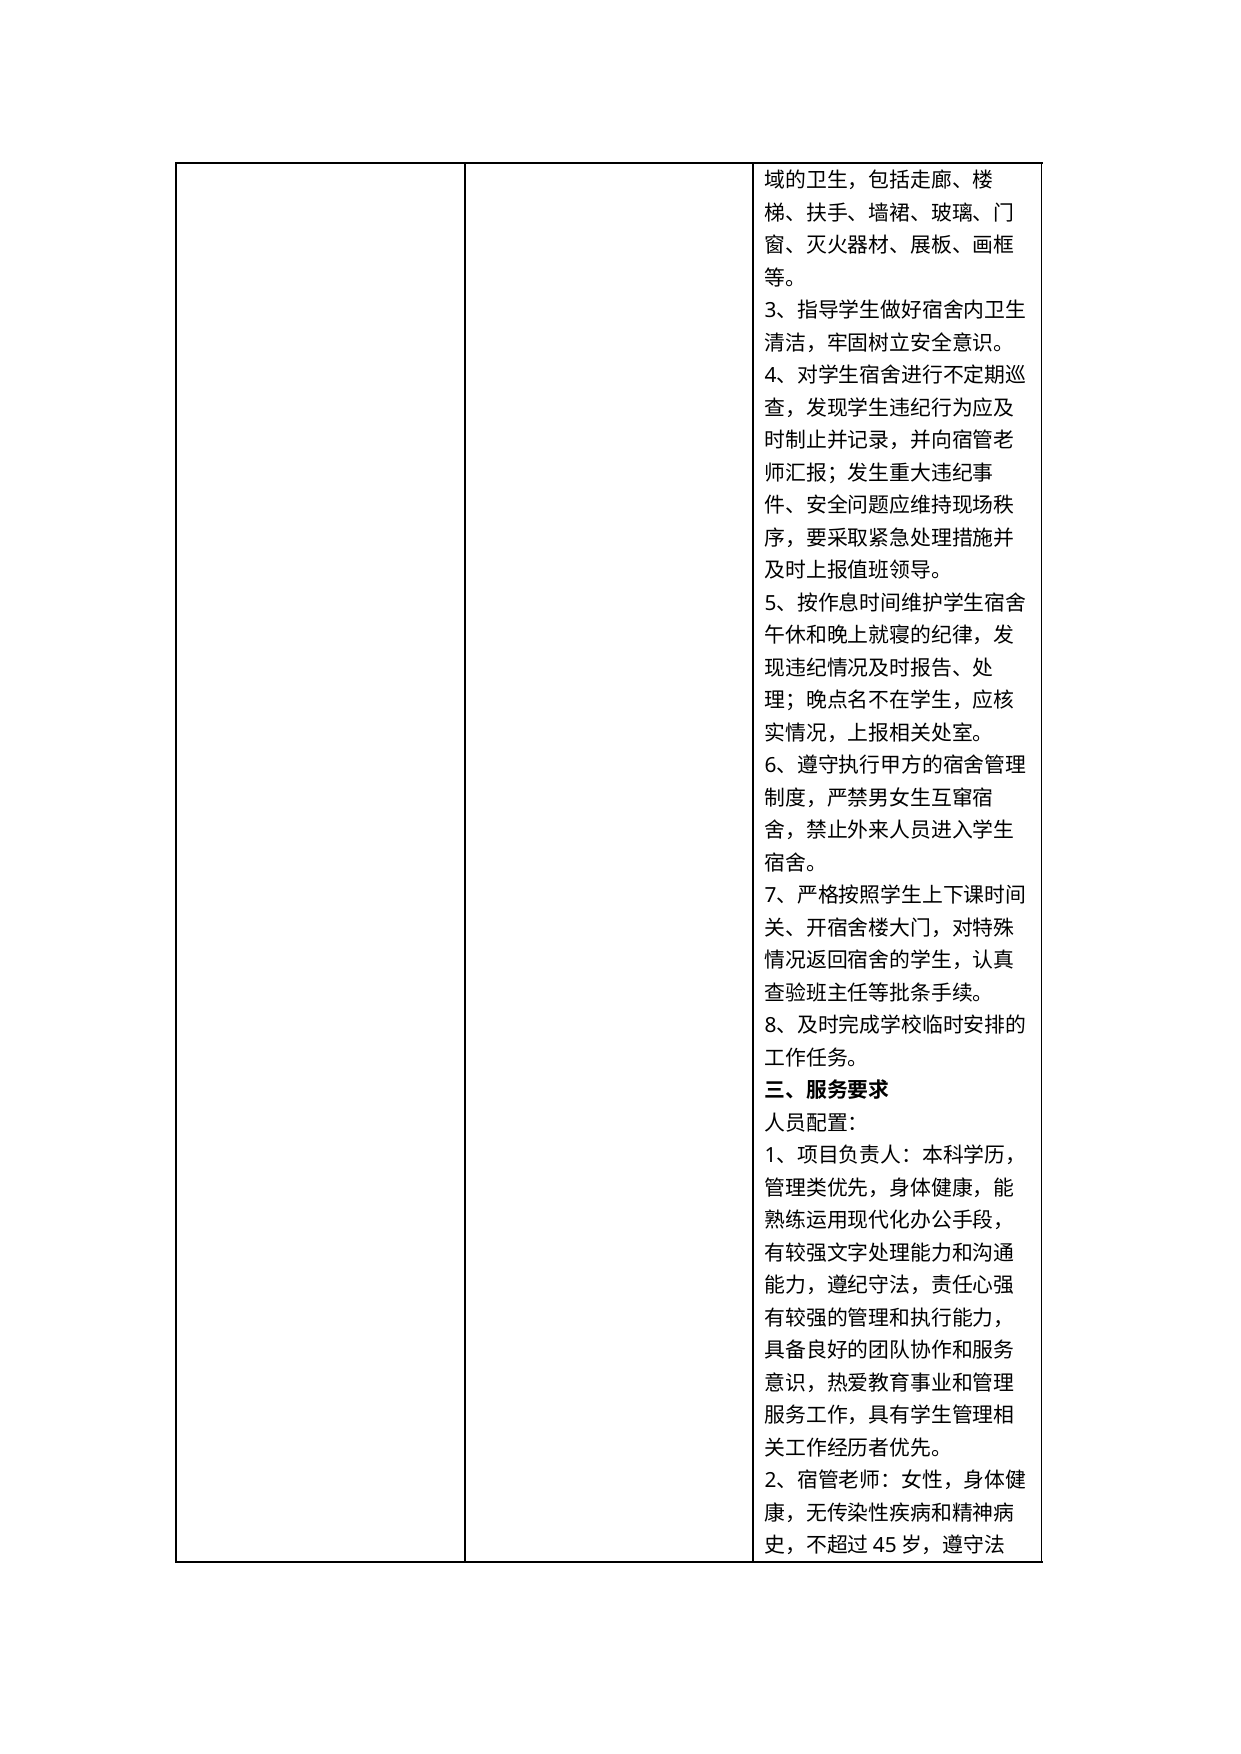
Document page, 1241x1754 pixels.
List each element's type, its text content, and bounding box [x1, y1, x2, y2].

table_cell [466, 164, 752, 1561]
table_cell 1 [177, 164, 464, 1561]
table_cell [754, 164, 1041, 1561]
